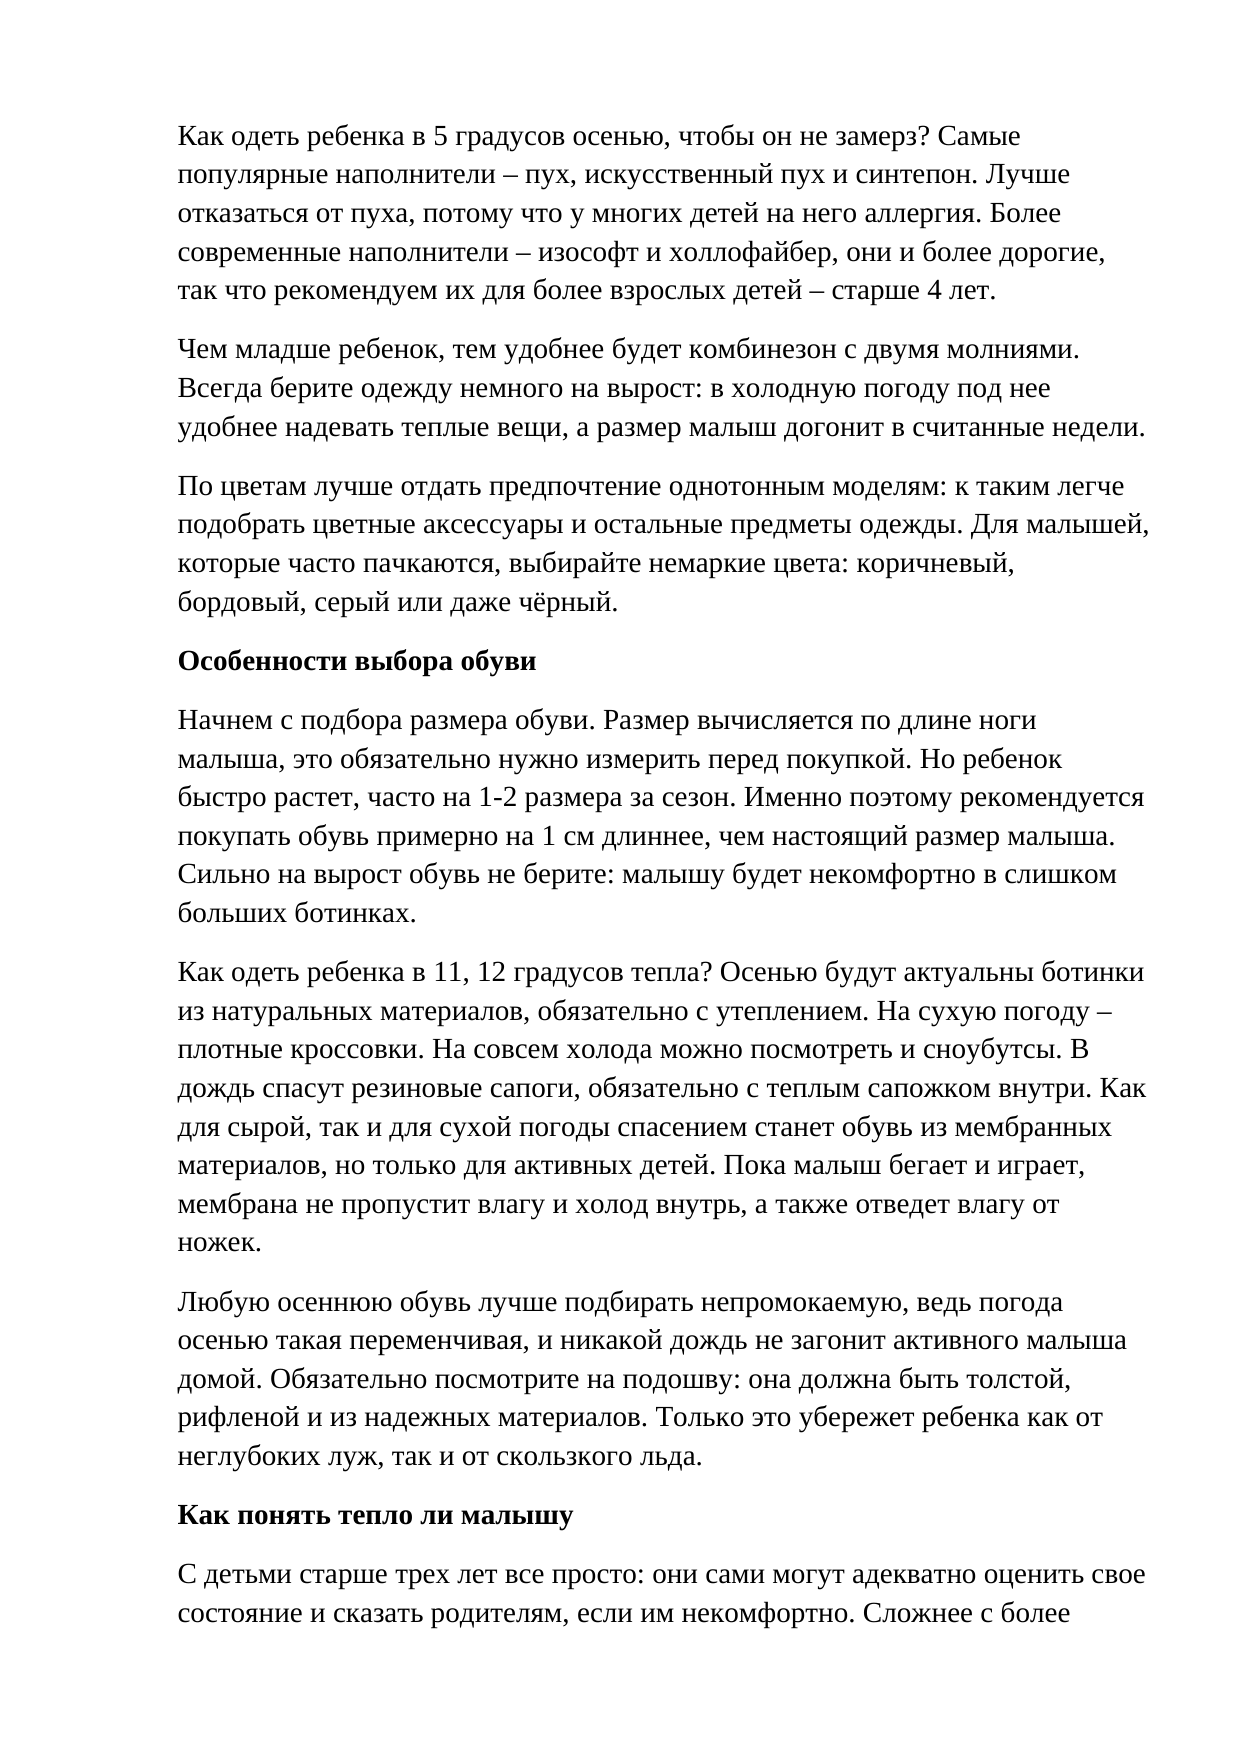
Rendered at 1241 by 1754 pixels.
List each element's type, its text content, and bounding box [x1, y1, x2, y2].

text Любую осеннюю обувь лучше подбирать непромокаемую, ведь погода осенью такая переменчивая, и никакой дождь не загонит активного малыша домой. Обязательно посмотрите на подошву: она должна быть толстой, рифленой и из надежных материалов. Только это убережет ребенка как от неглубоких луж, так и от скользкого льда. [177, 1284, 1152, 1471]
text Как одеть ребенка в 11, 12 градусов тепла? Осенью будут актуальны ботинки из натуральных материалов, обязательно с утеплением. На сухую погоду – плотные кроссовки. На совсем холода можно посмотреть и сноубутсы. В дождь спасут резиновые сапоги, обязательно с теплым сапожком внутри. Как для сырой, так и для сухой погоды спасением станет обувь из мембранных материалов, но только для активных детей. Пока малыш бегает и играет, мембрана не пропустит влагу и холод внутрь, а также отведет влагу от ножек. [177, 954, 1152, 1258]
text Начнем с подбора размера обуви. Размер вычисляется по длине ноги малыша, это обязательно нужно измерить перед покупкой. Но ребенок быстро растет, часто на 1-2 размера за сезон. Именно поэтому рекомендуется покупать обувь примерно на 1 см длиннее, чем настоящий размер малыша. Сильно на вырост обувь не берите: малышу будет некомфортно в слишком больших ботинках. [177, 702, 1152, 929]
text Чем младше ребенок, тем удобнее будет комбинезон с двумя молниями. Всегда берите одежду немного на вырост: в холодную погоду под нее удобнее надевать теплые вещи, а размер малыш догонит в считанные недели. [177, 332, 1152, 442]
text По цветам лучше отдать предпочтение однотонным моделям: к таким легче подобрать цветные аксессуары и остальные предметы одежды. Для малышей, которые часто пачкаются, выбирайте немаркие цвета: коричневый, бордовый, серый или даже чёрный. [177, 468, 1152, 617]
text Особенности выбора обуви [177, 643, 1152, 677]
text Как понять тепло ли малышу [177, 1497, 1152, 1531]
text Как одеть ребенка в 5 градусов осенью, чтобы он не замерз? Самые популярные наполнители – пух, искусственный пух и синтепон. Лучше отказаться от пуха, потому что у многих детей на него аллергия. Более современные наполнители – изософт и холлофайбер, они и более дорогие, так что рекомендуем их для более взрослых детей – старше 4 лет. [177, 118, 1152, 306]
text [177, 1557, 1152, 1629]
